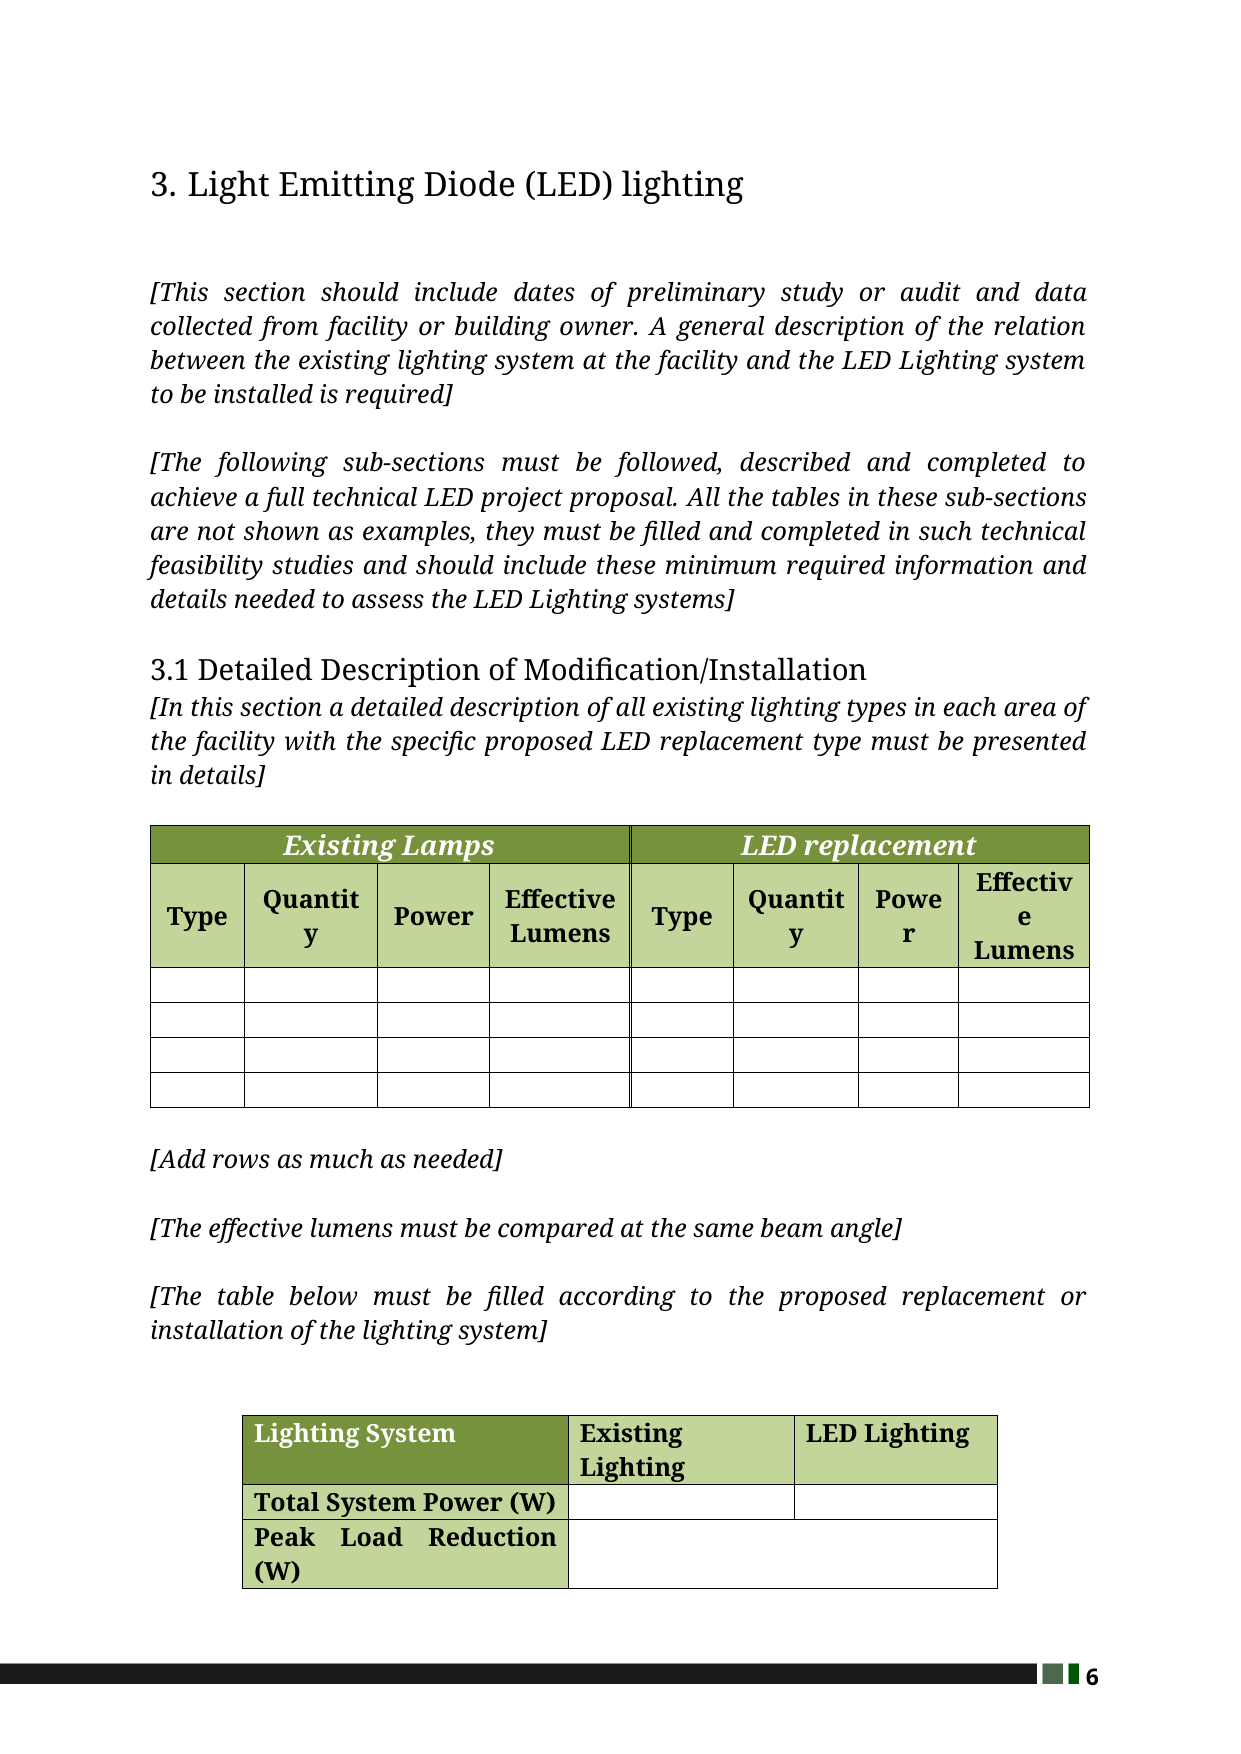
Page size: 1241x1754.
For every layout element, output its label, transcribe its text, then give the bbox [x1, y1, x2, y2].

table_cell [490, 1038, 629, 1072]
text [The effective lumens must be compared at the same beam angle] [150, 1210, 1090, 1244]
table_cell Type [632, 864, 733, 967]
table_cell [245, 1038, 377, 1072]
table_cell [859, 1038, 958, 1072]
table_cell Effective Lumens [959, 864, 1089, 967]
table_cell [151, 1073, 244, 1107]
picture [0, 1593, 1234, 1754]
table_cell [734, 1003, 858, 1037]
table_cell [632, 1003, 733, 1037]
table_cell [632, 1073, 733, 1107]
table_header Existing Lighting [569, 1416, 794, 1484]
table_cell [734, 968, 858, 1002]
table_cell [859, 968, 958, 1002]
table_cell [245, 1003, 377, 1037]
table_cell Power [378, 864, 489, 967]
table_cell [734, 1038, 858, 1072]
table_cell [859, 1003, 958, 1037]
text [This section should include dates of preliminary study or audit and data collected from facility or building owner. A general description of the relation between the existing lighting system at the facility and the LED Lighting system to be installed is required] [150, 275, 1090, 411]
text [The table below must be filled according to the proposed replacement or installation of the lighting system] [150, 1278, 1090, 1346]
table_cell [632, 968, 733, 1002]
table_header Existing Lamps [151, 826, 629, 863]
table_cell Type [151, 864, 244, 967]
text [The following sub-sections must be followed, described and completed to achieve a full technical LED project proposal. All the tables in these sub-sections are not shown as examples, they must be filled and completed in such technical feasibility studies and should include these minimum required information and details needed to assess the LED Lighting systems] [150, 445, 1090, 615]
table_cell [959, 968, 1089, 1002]
table_cell [378, 1003, 489, 1037]
table_cell Peak Load Reduction (W) [243, 1520, 568, 1588]
table_header Lighting System [243, 1416, 568, 1484]
list Light Emitting Diode (LED) lighting [150, 161, 1090, 207]
table_cell [632, 1038, 733, 1072]
table_cell Quantity [734, 864, 858, 967]
table_cell [378, 1038, 489, 1072]
table_cell [569, 1485, 794, 1519]
table_cell [959, 1038, 1089, 1072]
table_cell [795, 1485, 997, 1519]
table_cell [245, 1073, 377, 1107]
table_cell [151, 968, 244, 1002]
table_cell [378, 968, 489, 1002]
table_cell [959, 1003, 1089, 1037]
text 3.1 Detailed Description of Modification/Installation [150, 649, 1090, 689]
table_cell [490, 1003, 629, 1037]
table_header LED Lighting [795, 1416, 997, 1484]
table_cell [959, 1073, 1089, 1107]
table_cell [859, 1073, 958, 1107]
table_header LED replacement [632, 826, 1089, 863]
table_cell [245, 968, 377, 1002]
text [In this section a detailed description of all existing lighting types in each area of the facility with the specific proposed LED replacement type must be presented in details] [150, 689, 1090, 791]
table_cell [151, 1038, 244, 1072]
table_cell [151, 1003, 244, 1037]
table_cell [569, 1520, 997, 1588]
table_cell Effective Lumens [490, 864, 629, 967]
table_cell [734, 1073, 858, 1107]
table_cell Power [859, 864, 958, 967]
table_cell Total System Power (W) [243, 1485, 568, 1519]
table_cell [490, 968, 629, 1002]
text [Add rows as much as needed] [150, 1142, 1090, 1176]
table_cell [378, 1073, 489, 1107]
table_cell Quantity [245, 864, 377, 967]
table_cell [490, 1073, 629, 1107]
